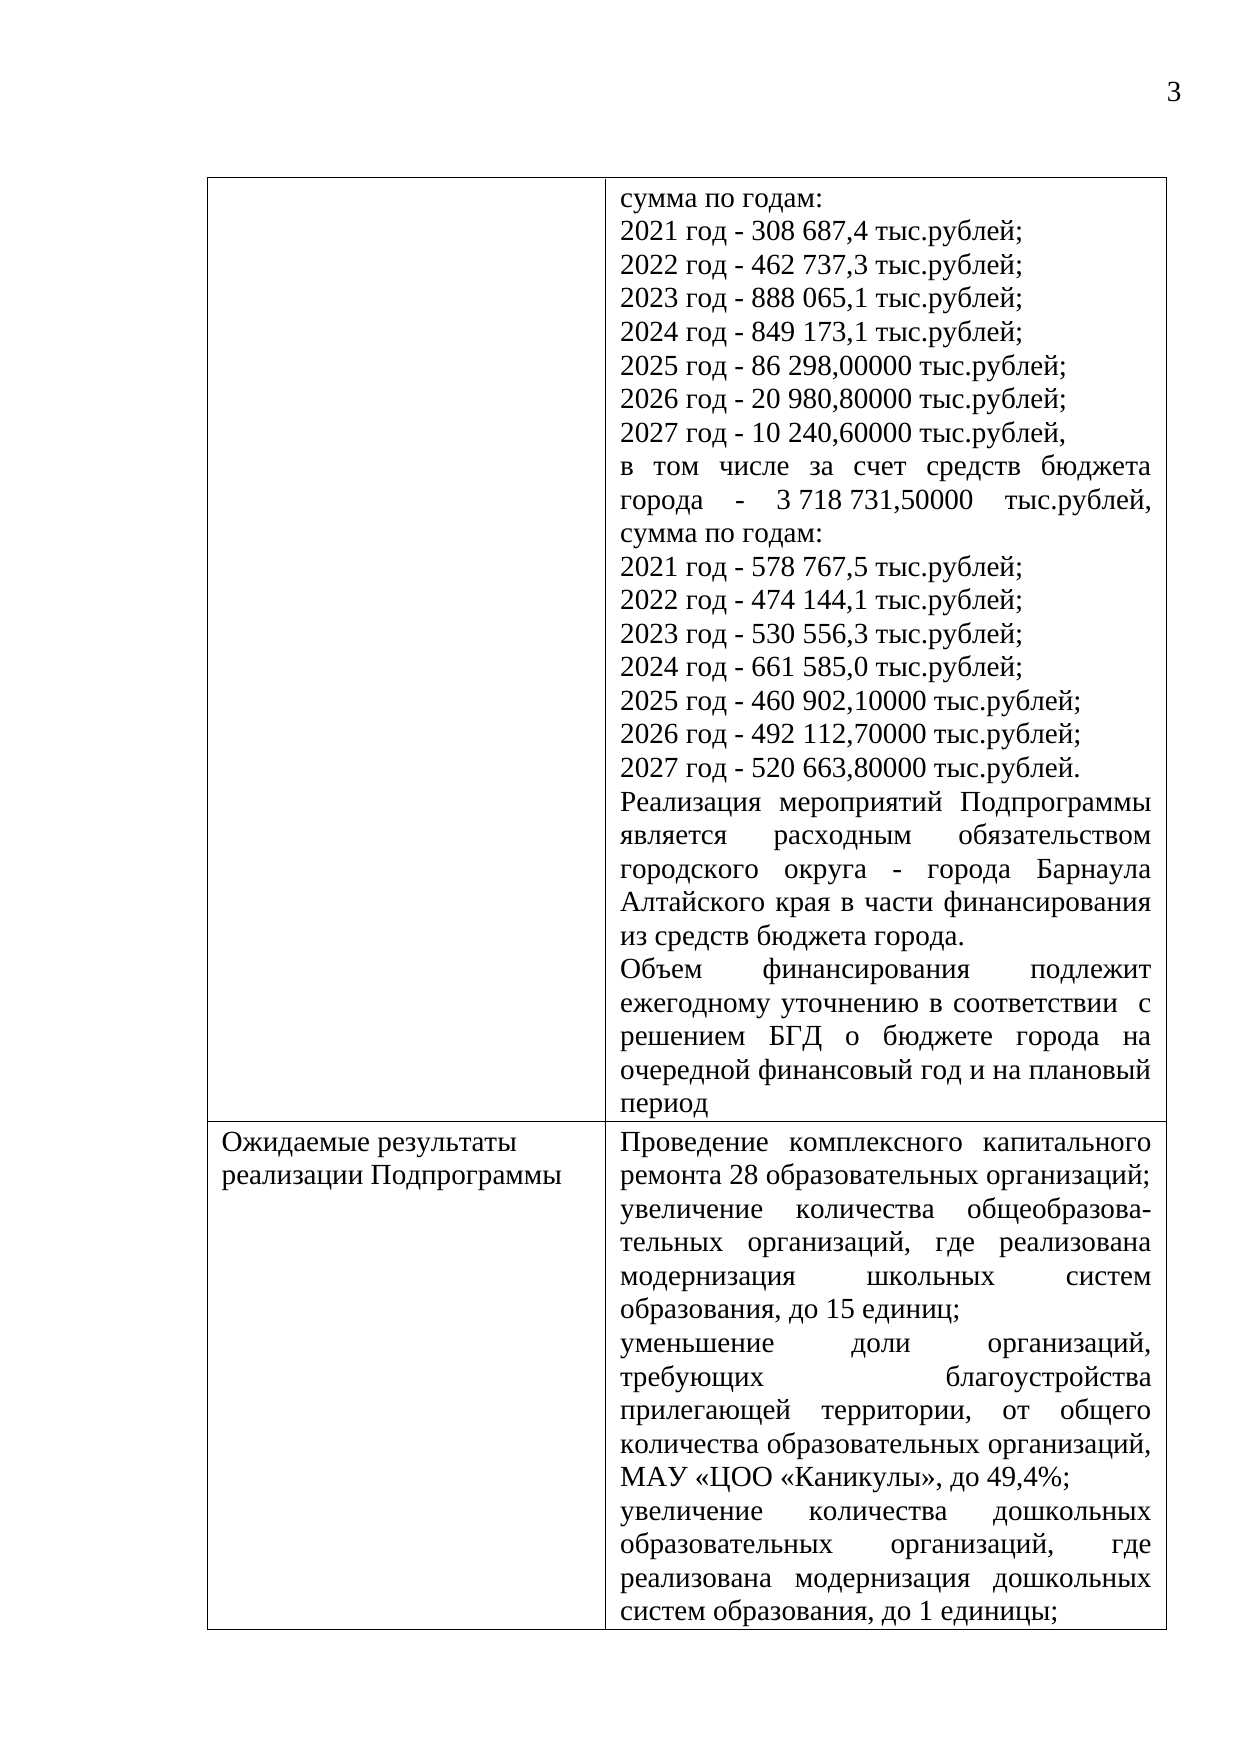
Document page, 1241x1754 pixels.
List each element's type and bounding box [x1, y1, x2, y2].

table_cell [208, 1122, 605, 1628]
table_cell [606, 1122, 1166, 1628]
table_cell [606, 178, 1166, 1121]
table_cell [208, 178, 605, 1121]
